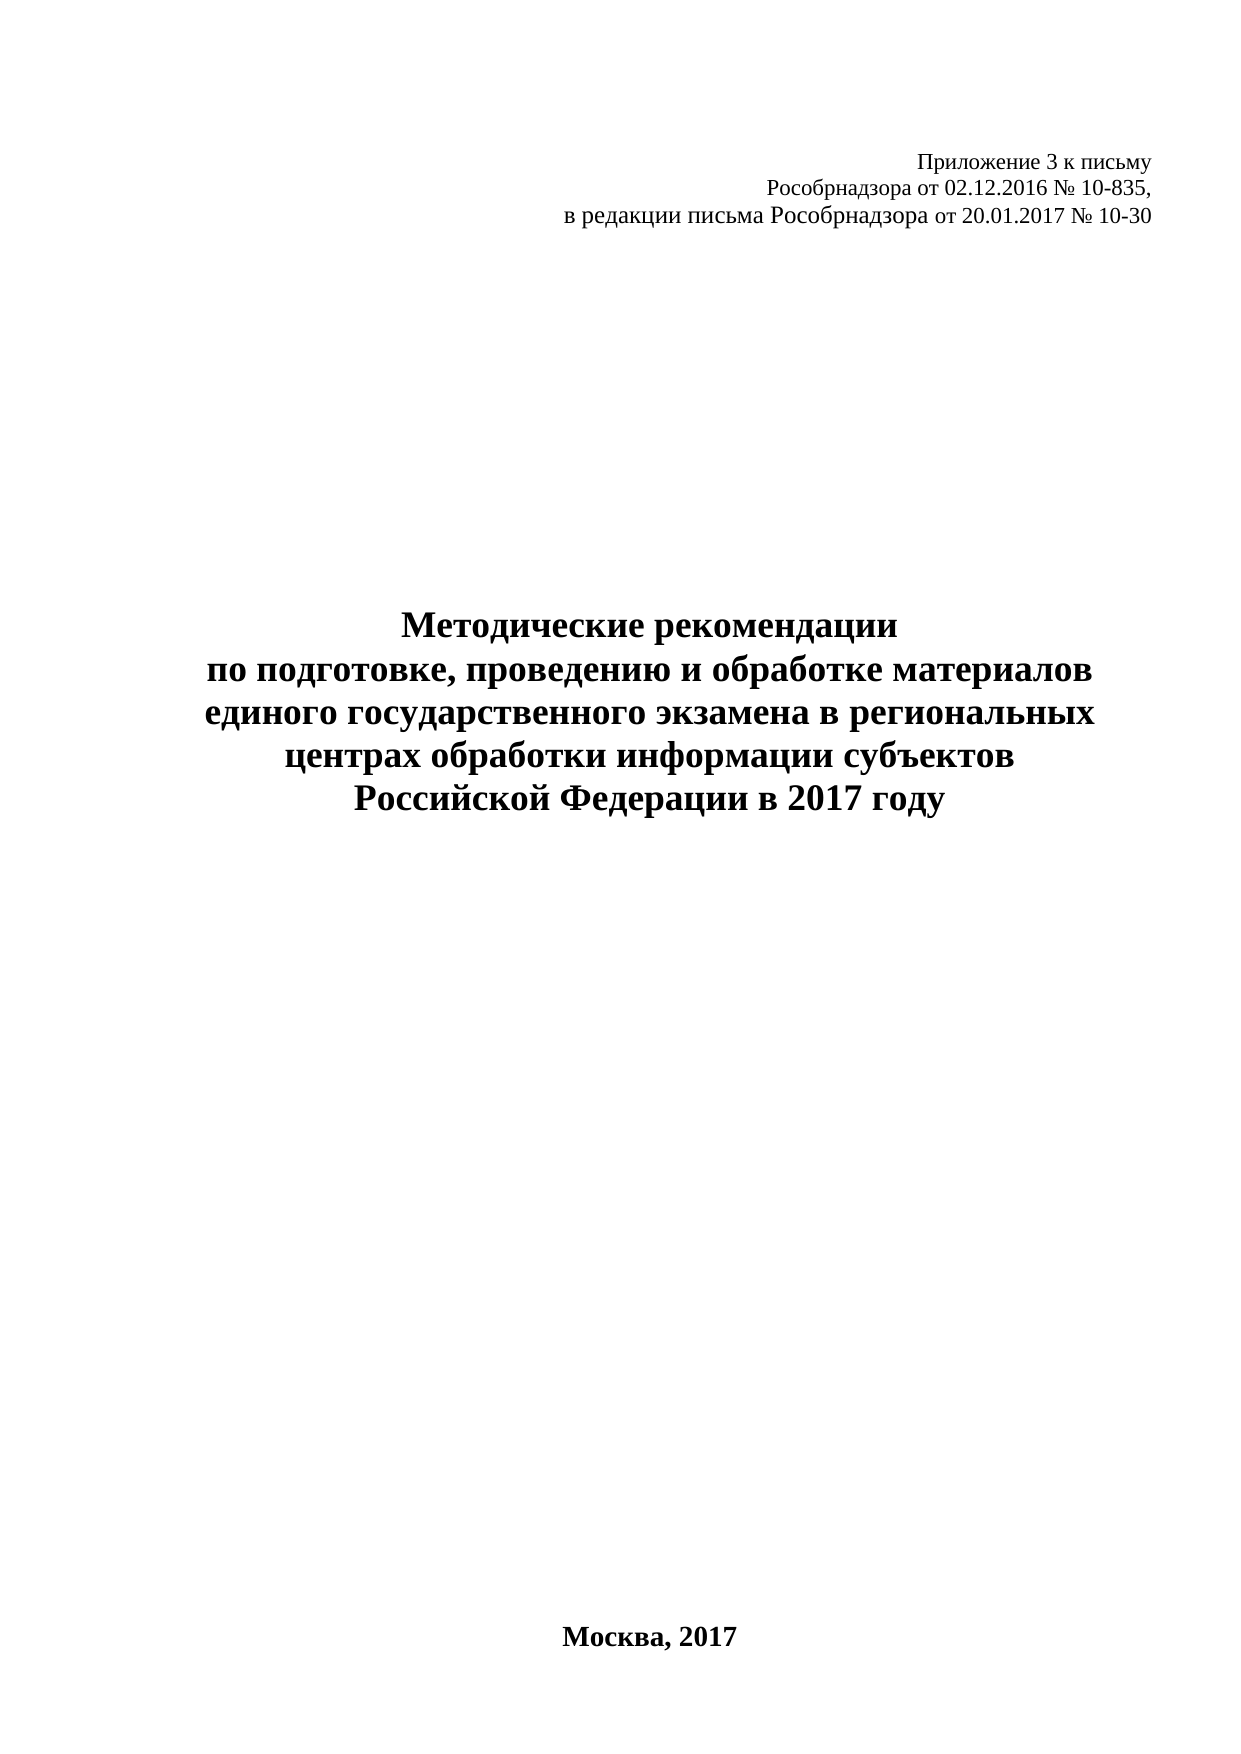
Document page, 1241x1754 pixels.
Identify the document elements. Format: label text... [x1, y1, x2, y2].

text Методические рекомендации [148, 603, 1152, 646]
text Российской Федерации в 2017 году [148, 775, 1152, 818]
text Рособрнадзора от 02.12.2016 № 10-835, [148, 174, 1152, 200]
text в редакции письма Рособрнадзора от 20.01.2017 № 10-30 [148, 200, 1152, 229]
text по подготовке, проведению и обработке материалов единого государственного экзамена в региональных центрах обработки информации субъектов [148, 646, 1152, 775]
text Приложение 3 к письму [148, 148, 1152, 174]
text Москва, 2017 [148, 1619, 1152, 1652]
